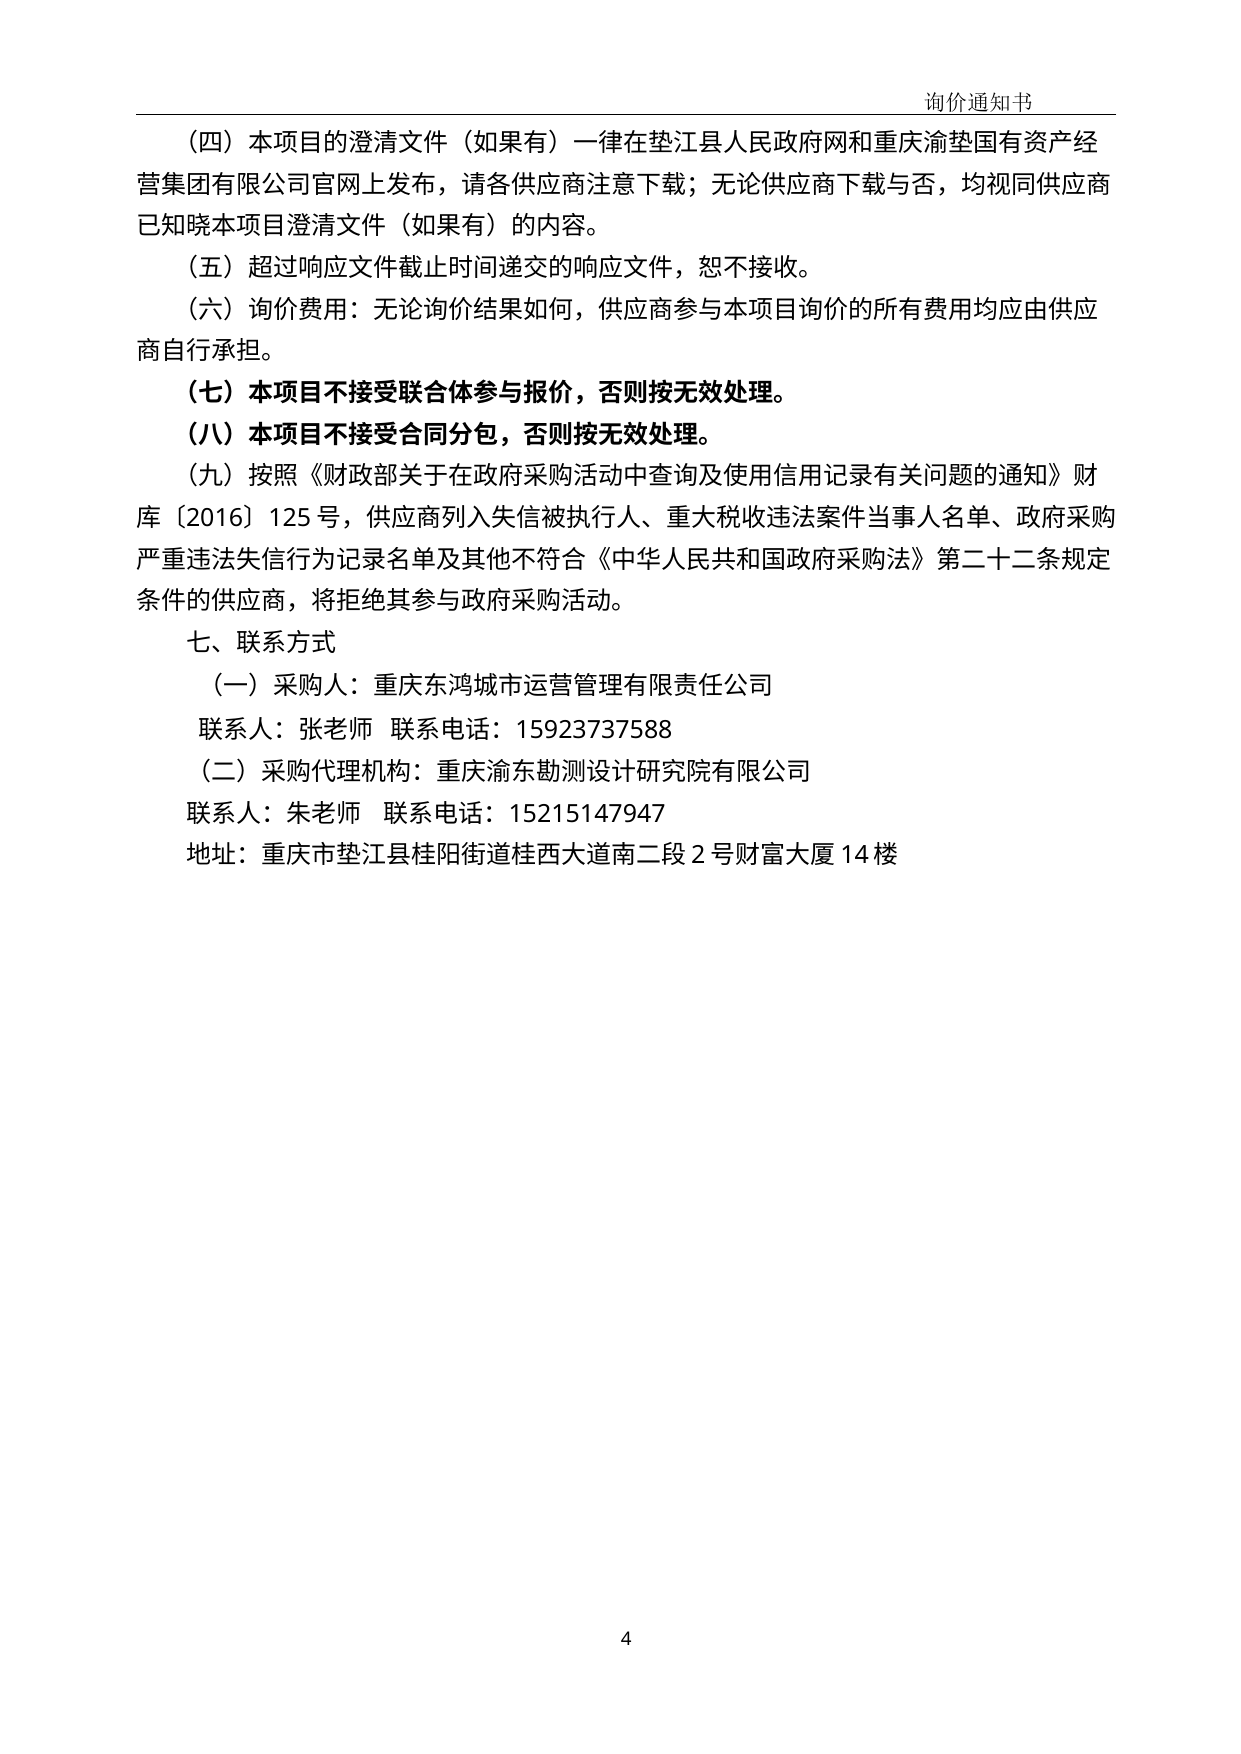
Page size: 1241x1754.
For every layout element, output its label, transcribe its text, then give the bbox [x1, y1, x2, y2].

text （八）本项目不接受合同分包，否则按无效处理。 [136, 410, 1116, 451]
text （五）超过响应文件截止时间递交的响应文件，恕不接收。 [136, 243, 1116, 285]
text 联系人：张老师 联系电话：15923737588 [136, 703, 1116, 747]
text 地址：重庆市垫江县桂阳街道桂西大道南二段2号财富大厦14楼 [136, 831, 1116, 872]
text （二）采购代理机构：重庆渝东勘测设计研究院有限公司 [136, 747, 1116, 789]
text （四）本项目的澄清文件（如果有）一律在垫江县人民政府网和重庆渝垫国有资产经营集团有限公司官网上发布，请各供应商注意下载；无论供应商下载与否，均视同供应商已知晓本项目澄清文件（如果有）的内容。 [136, 118, 1116, 243]
text （六）询价费用：无论询价结果如何，供应商参与本项目询价的所有费用均应由供应商自行承担。 [136, 285, 1116, 368]
text （七）本项目不接受联合体参与报价，否则按无效处理。 [136, 368, 1116, 410]
subtitle 七、联系方式 [136, 618, 1116, 660]
text （九）按照《财政部关于在政府采购活动中查询及使用信用记录有关问题的通知》财库〔2016〕125号，供应商列入失信被执行人、重大税收违法案件当事人名单、政府采购严重违法失信行为记录名单及其他不符合《中华人民共和国政府采购法》第二十二条规定条件的供应商，将拒绝其参与政府采购活动。 [136, 451, 1116, 618]
text 联系人：朱老师 联系电话：15215147947 [136, 789, 1116, 831]
text （一）采购人：重庆东鸿城市运营管理有限责任公司 [136, 660, 1116, 703]
